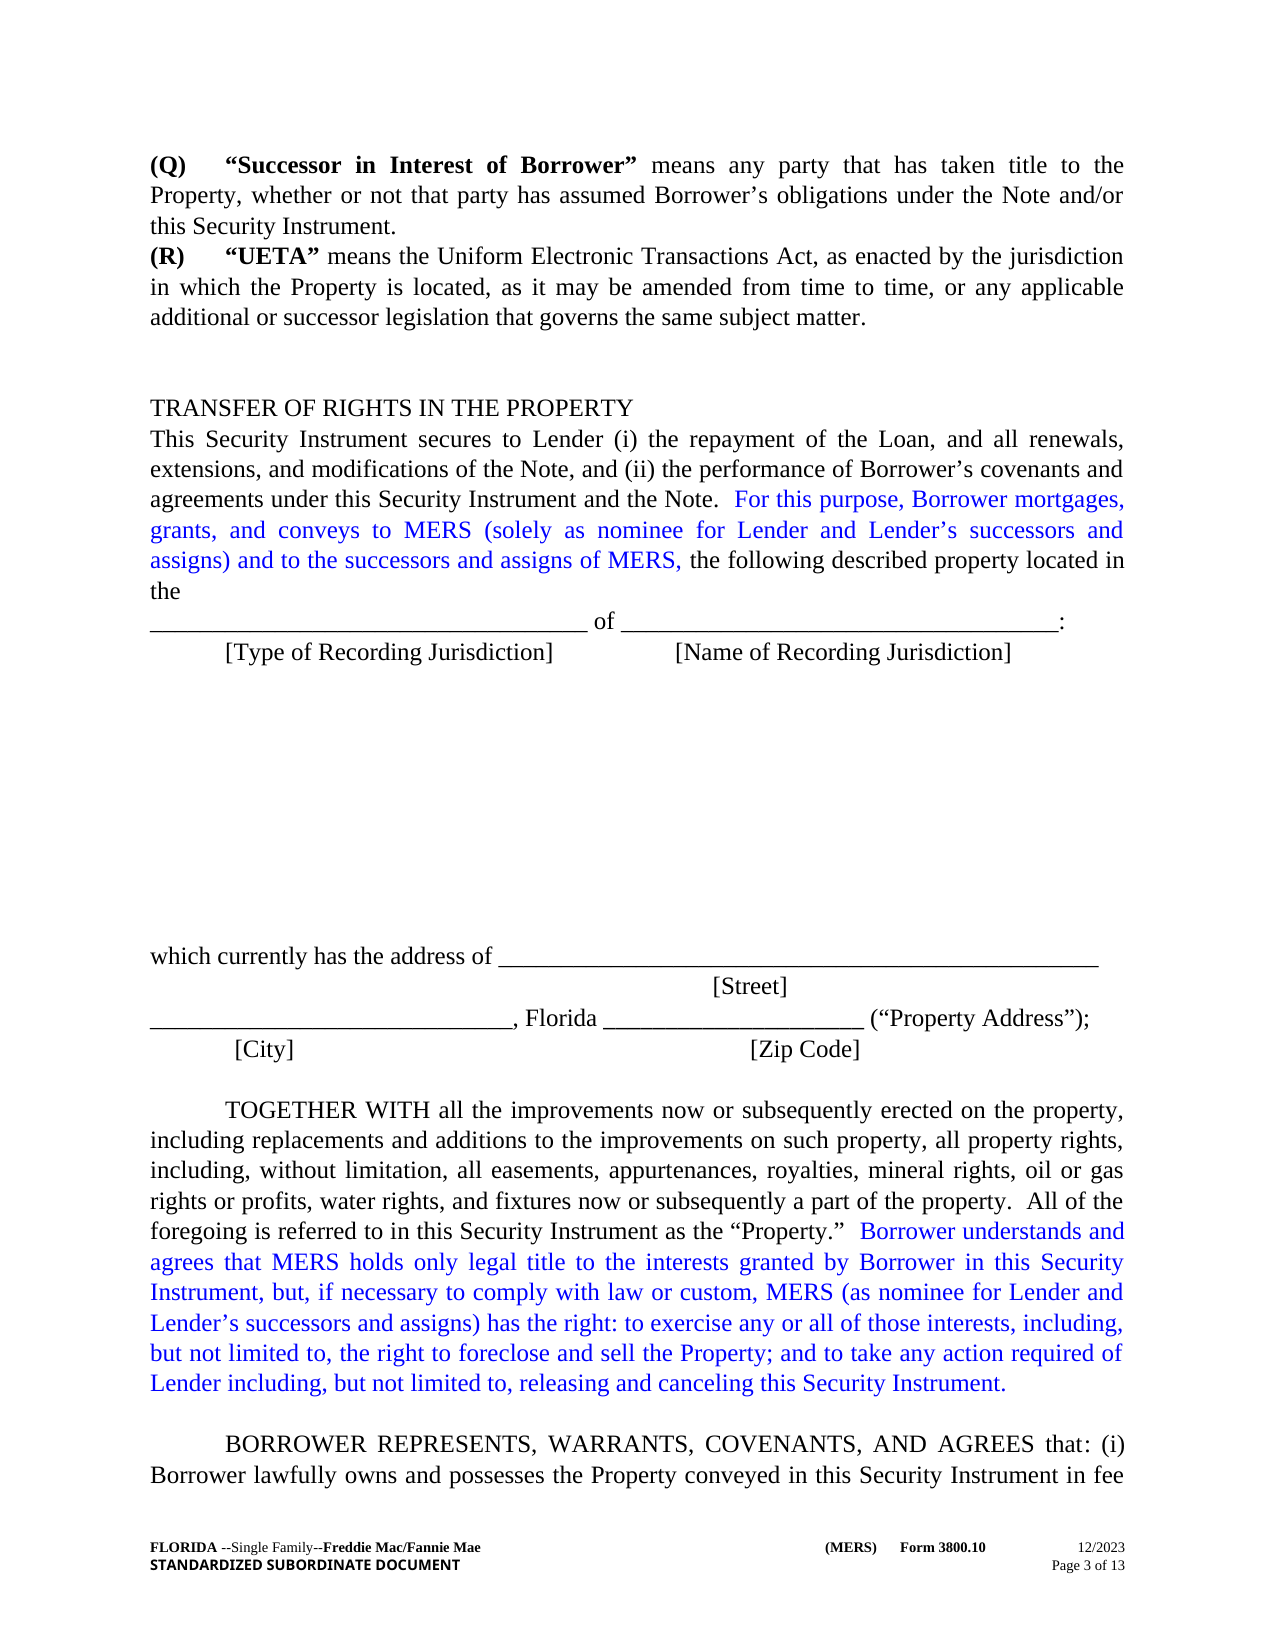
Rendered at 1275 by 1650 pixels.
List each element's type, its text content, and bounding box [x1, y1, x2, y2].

text (Q) “Successor in Interest of Borrower” means any party that has taken title to the Property, whether or not that party has assumed Borrower’s obligations under the Note and/or this Security Instrument. [150, 150, 1125, 239]
text TOGETHER WITH all the improvements now or subsequently erected on the property, including replacements and additions to the improvements on such property, all property rights, including, without limitation, all easements, appurtenances, royalties, mineral rights, oil or gas rights or profits, water rights, and fixtures now or subsequently a part of the property. All of the foregoing is referred to in this Security Instrument as the “Property.” Borrower understands and agrees that MERS holds only legal title to the interests granted by Borrower in this Security Instrument, but, if necessary to comply with law or custom, MERS (as nominee for Lender and Lender’s successors and assigns) has the right: to exercise any or all of those interests, including, but not limited to, the right to foreclose and sell the Property; and to take any action required of Lender including, but not limited to, releasing and canceling this Security Instrument. [150, 1095, 1125, 1397]
text which currently has the address of ________________________________________________ [150, 941, 1125, 969]
text [Type of Recording Jurisdiction] [Name of Recording Jurisdiction] [150, 637, 1125, 665]
text (R) “UETA” means the Uniform Electronic Transactions Act, as enacted by the jurisdiction in which the Property is located, as it may be amended from time to time, or any applicable additional or successor legislation that governs the same subject matter. [150, 241, 1125, 331]
text ___________________________________ of ___________________________________: [150, 606, 1125, 635]
text [Street] [525, 971, 1125, 1000]
text This Security Instrument secures to Lender (i) the repayment of the Loan, and all renewals, extensions, and modifications of the Note, and (ii) the performance of Borrower’s covenants and agreements under this Security Instrument and the Note. For this purpose, Borrower mortgages, grants, and conveys to MERS (solely as nominee for Lender and Lender’s successors and assigns) and to the successors and assigns of MERS, the following described property located in the [150, 424, 1125, 604]
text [150, 1429, 1125, 1488]
text TRANSFER OF RIGHTS IN THE PROPERTY [150, 393, 1125, 422]
text _____________________________, Florida _____________________ (“Property Address”); [150, 1002, 1125, 1032]
text [City] [Zip Code] [150, 1034, 1125, 1063]
